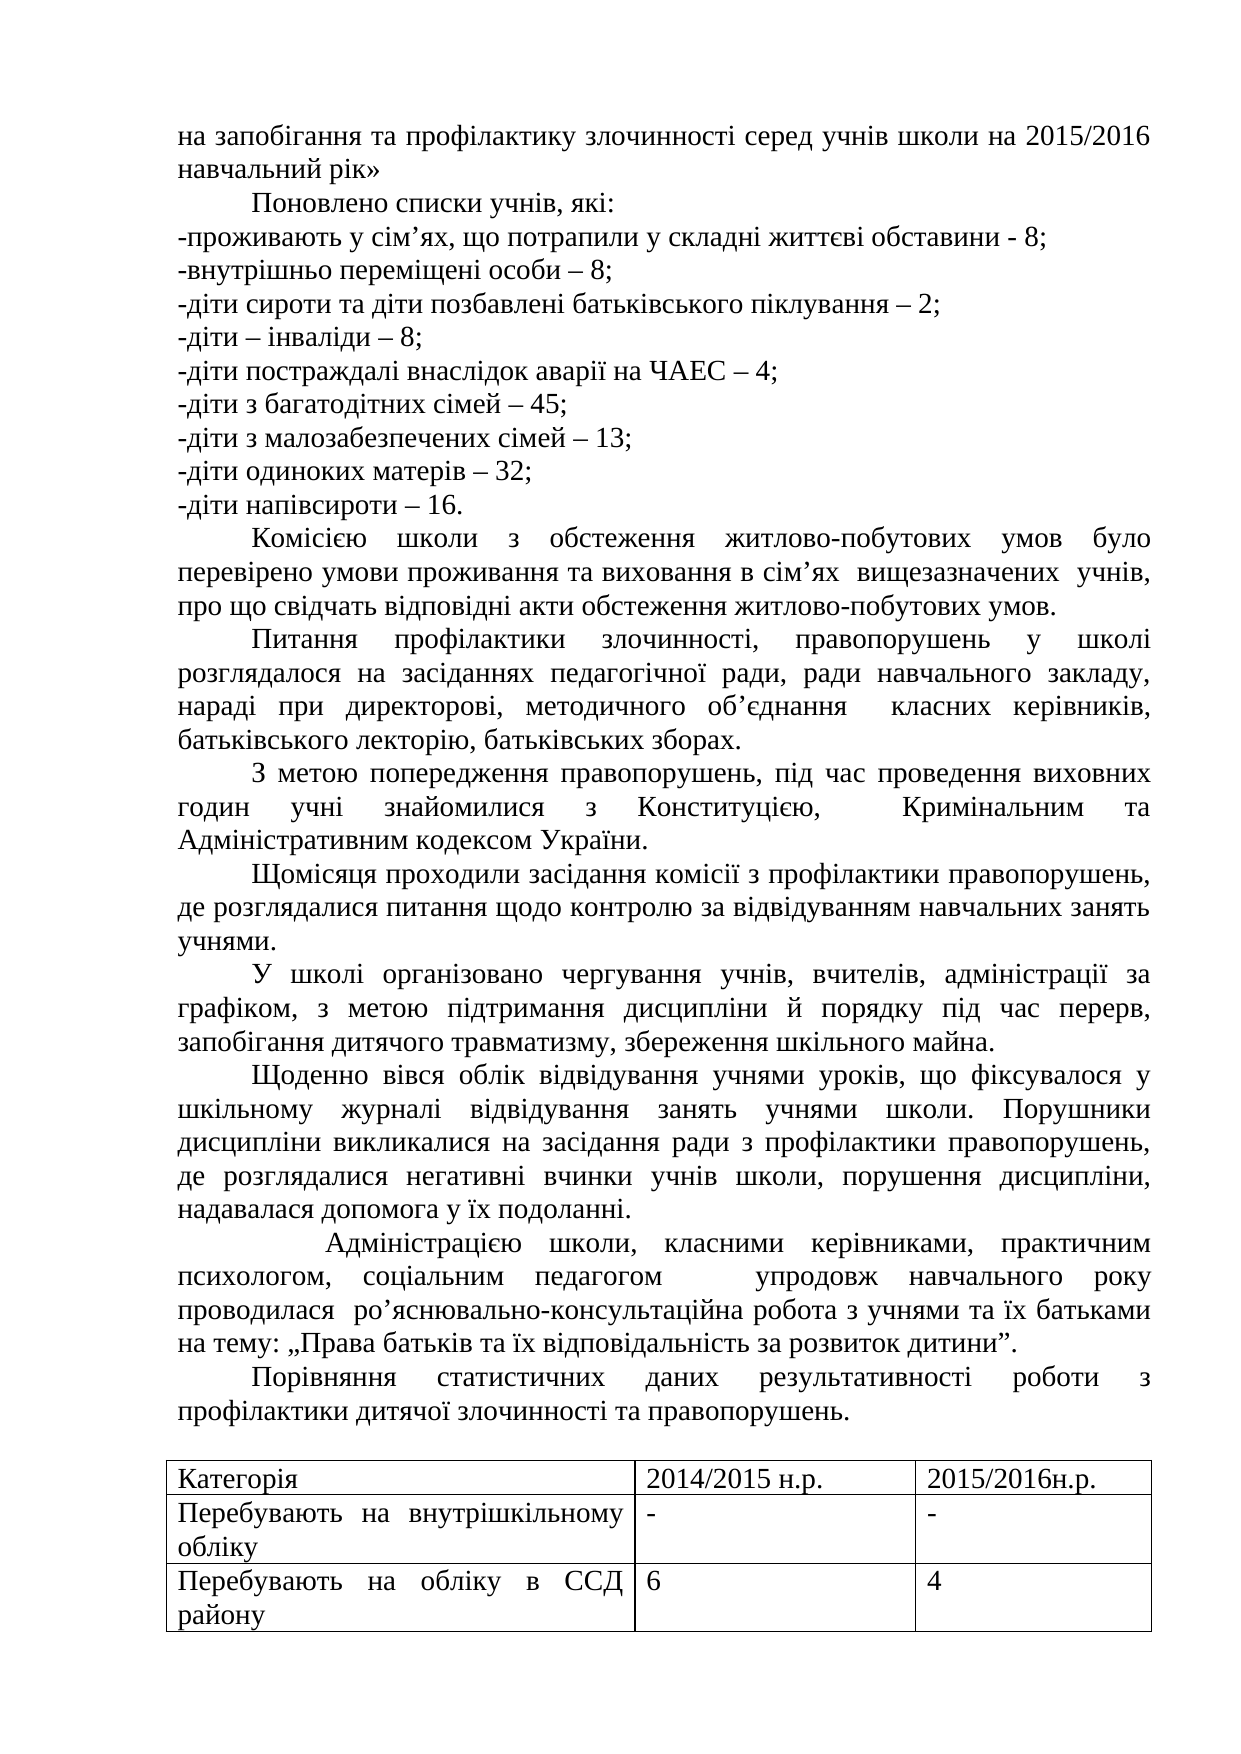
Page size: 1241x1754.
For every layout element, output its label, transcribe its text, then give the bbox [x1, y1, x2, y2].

text Щомісяця проходили засідання комісії з профілактики правопорушень, де розглядалися питання щодо контролю за відвідуванням навчальних занять учнями. [177, 856, 1152, 957]
table_cell Перебувають на обліку в ССД району [167, 1564, 634, 1631]
table_cell - [636, 1495, 915, 1562]
text Порівняння статистичних даних результативності роботи з профілактики дитячої злочинності та правопорушень. [177, 1359, 1152, 1426]
text -діти з багатодітних сімей – 45; [177, 386, 1152, 420]
table_cell 4 [916, 1564, 1151, 1631]
text -діти постраждалі внаслідок аварії на ЧАЕС – 4; [177, 353, 1152, 386]
table_header 2014/2015 н.р. [636, 1461, 915, 1494]
text -діти одиноких матерів – 32; [177, 453, 1152, 487]
table_cell - [916, 1495, 1151, 1562]
text З метою попередження правопорушень, під час проведення виховних годин учні знайомилися з Конституцією, Кримінальним та Адміністративним кодексом України. [177, 755, 1152, 856]
text -діти – інваліди – 8; [177, 319, 1152, 353]
text Питання профілактики злочинності, правопорушень у школі розглядалося на засіданнях педагогічної ради, ради навчального закладу, нараді при директорові, методичного об’єднання класних керівників, батьківського лекторію, батьківських зборах. [177, 621, 1152, 755]
table_cell Перебувають на внутрішкільному обліку [167, 1495, 634, 1562]
text Щоденно вівся облік відвідування учнями уроків, що фіксувалося у шкільному журналі відвідування занять учнями школи. Порушники дисципліни викликалися на засідання ради з профілактики правопорушень, де розглядалися негативні вчинки учнів школи, порушення дисципліни, надавалася допомога у їх подоланні. [177, 1057, 1152, 1225]
table_header Категорія [167, 1461, 634, 1494]
text -діти напівсироти – 16. [177, 487, 1152, 521]
text -діти з малозабезпечених сімей – 13; [177, 420, 1152, 453]
text -внутрішньо переміщені особи – 8; [177, 252, 1152, 286]
table_cell 6 [636, 1564, 915, 1631]
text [177, 118, 1152, 185]
text Адміністрацією школи, класними керівниками, практичним психологом, соціальним педагогом упродовж навчального року проводилася ро’яснювально-консультаційна робота з учнями та їх батьками на тему: „Права батьків та їх відповідальність за розвиток дитини”. [177, 1225, 1152, 1359]
text Комісією школи з обстеження житлово-побутових умов було перевірено умови проживання та виховання в сім’ях вищезазначених учнів, про що свідчать відповідні акти обстеження житлово-побутових умов. [177, 521, 1152, 621]
table_header 2015/2016н.р. [916, 1461, 1151, 1494]
text У школі організовано чергування учнів, вчителів, адміністрації за графіком, з метою підтримання дисципліни й порядку під час перерв, запобігання дитячого травматизму, збереження шкільного майна. [177, 957, 1152, 1057]
text -діти сироти та діти позбавлені батьківського піклування – 2; [177, 286, 1152, 319]
text Поновлено списки учнів, які: [177, 185, 1152, 219]
text -проживають у сім’ях, що потрапили у складні життєві обставини - 8; [177, 219, 1152, 252]
